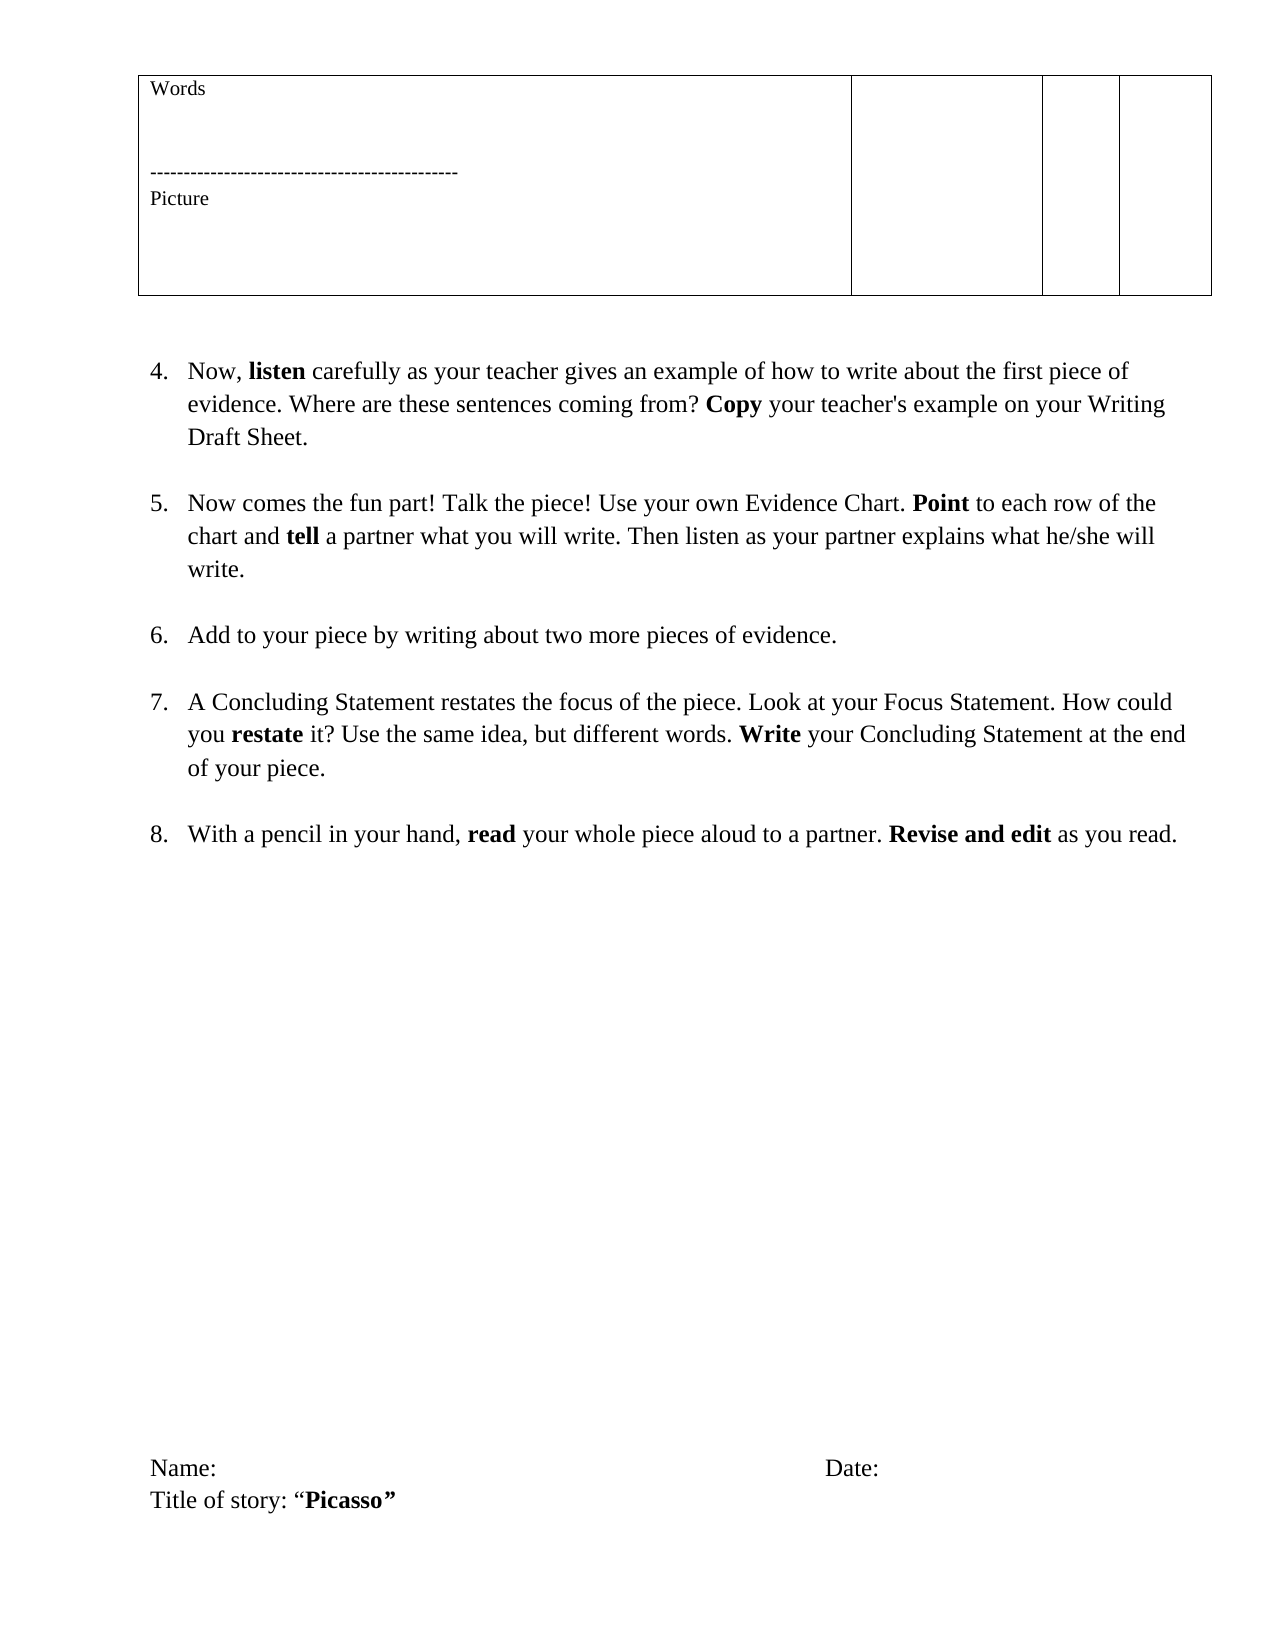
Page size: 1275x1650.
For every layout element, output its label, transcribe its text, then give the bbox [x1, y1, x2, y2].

table_cell [852, 76, 1042, 295]
text Name: Date: [150, 1453, 1200, 1481]
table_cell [139, 76, 851, 295]
list With a pencil in your hand, read your whole piece aloud to a partner. Revise and edit as you read. [150, 819, 1200, 847]
table_cell [1043, 76, 1119, 295]
list A Concluding Statement restates the focus of the piece. Look at your Focus Statement. How could you restate it? Use the same idea, but different words. Write your Concluding Statement at the end of your piece. [150, 687, 1200, 781]
table_cell [1120, 76, 1211, 295]
list Now comes the fun part! Talk the piece! Use your own Evidence Chart. Point to each row of the chart and tell a partner what you will write. Then listen as your partner explains what he/she will write. [150, 488, 1200, 583]
list Add to your piece by writing about two more pieces of evidence. [150, 621, 1200, 649]
list Now, listen carefully as your teacher gives an example of how to write about the first piece of evidence. Where are these sentences coming from? Copy your teacher's example on your Writing Draft Sheet. [150, 356, 1200, 451]
text Title of story: “Picasso” [150, 1486, 1200, 1514]
